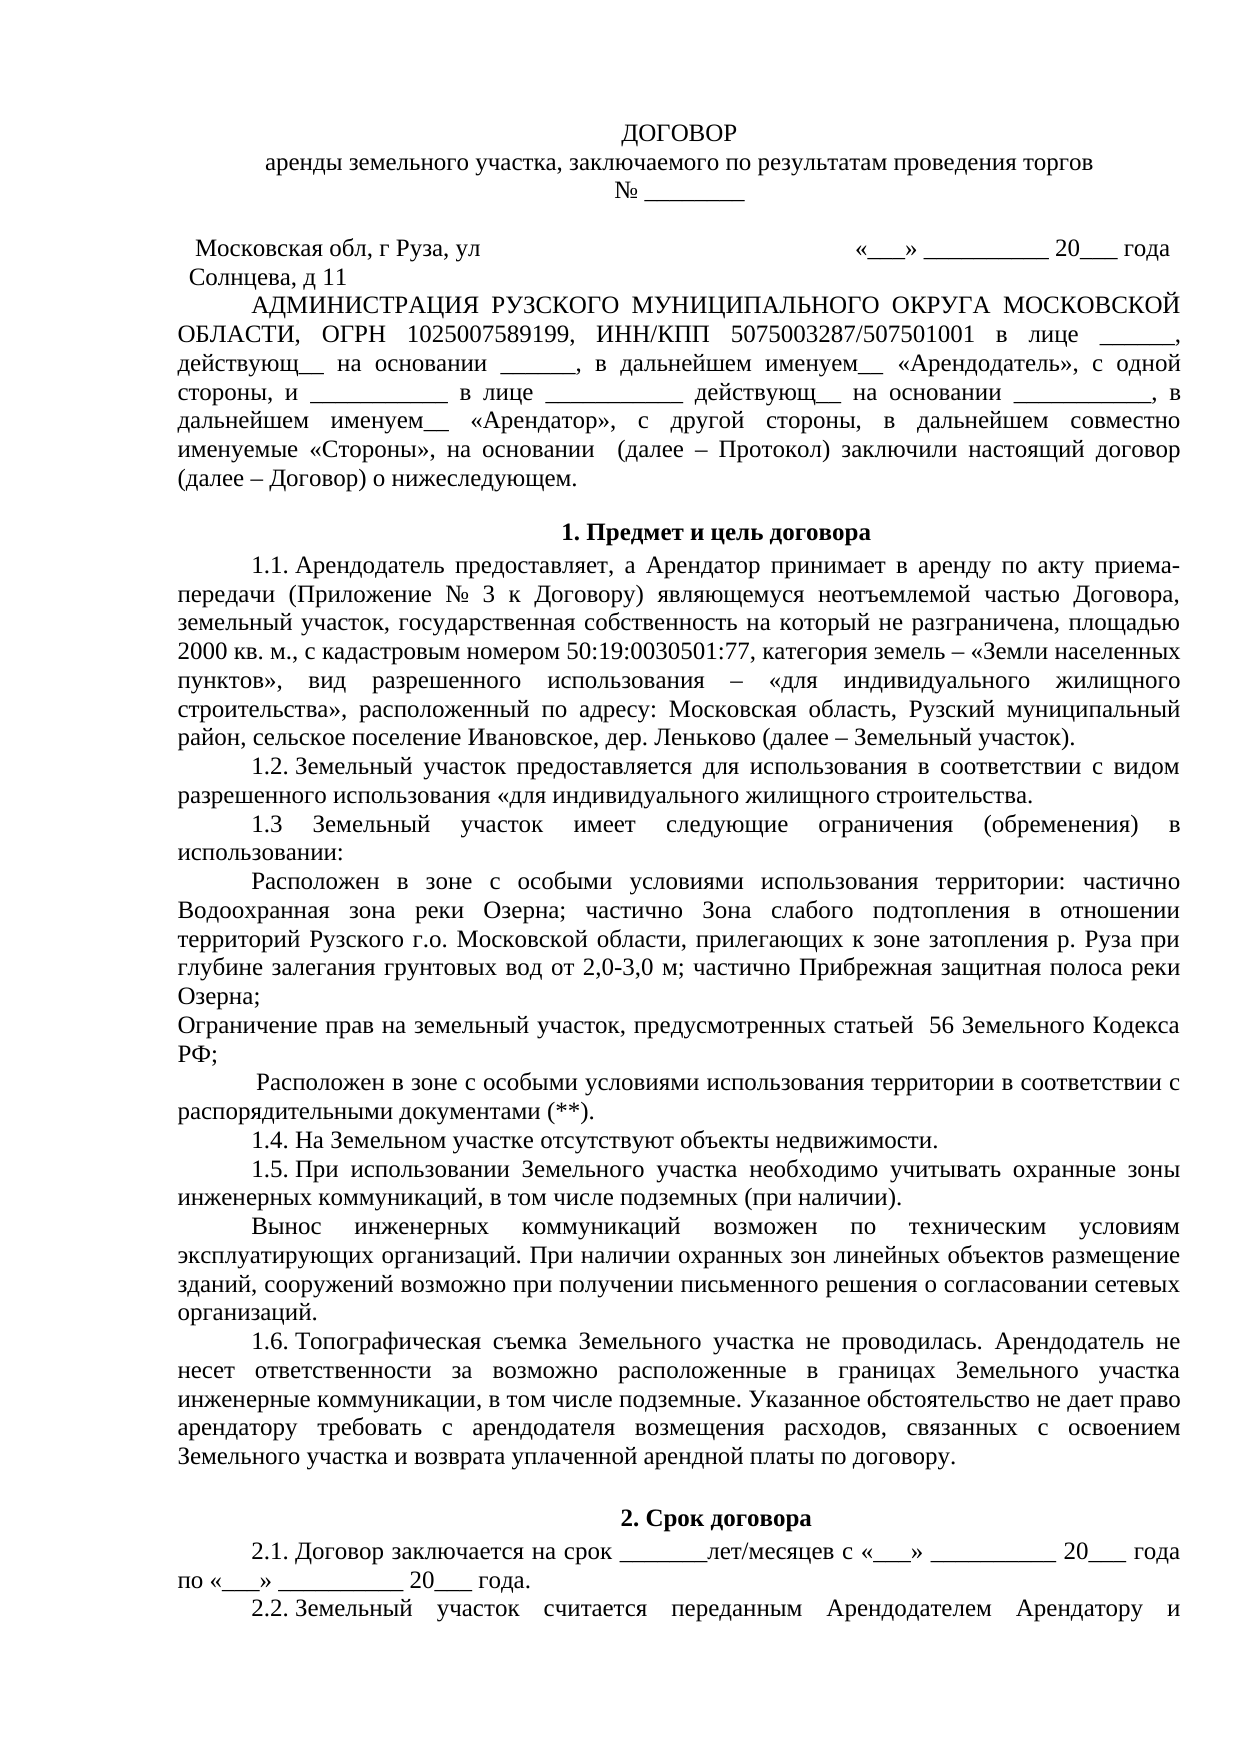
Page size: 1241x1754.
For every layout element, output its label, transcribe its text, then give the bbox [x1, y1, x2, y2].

text 1.2. Земельный участок предоставляется для использования в соответствии с видом разрешенного использования «для индивидуального жилищного строительства. [177, 751, 1181, 809]
text 1.4. На Земельном участке отсутствуют объекты недвижимости. [177, 1125, 1181, 1154]
text АДМИНИСТРАЦИЯ РУЗСКОГО МУНИЦИПАЛЬНОГО ОКРУГА МОСКОВСКОЙ ОБЛАСТИ, ОГРН 1025007589199, ИНН/КПП 5075003287/507501001 в лице ______, действующ__ на основании ______, в дальнейшем именуем__ «Арендодатель», с одной стороны, и ___________ в лице ___________ действующ__ на основании ___________, в дальнейшем именуем__ «Арендатор», с другой стороны, в дальнейшем совместно именуемые «Стороны», на основании (далее – Протокол) заключили настоящий договор (далее – Договор) о нижеследующем. [177, 291, 1181, 492]
table_header Московская обл, г Руза, ул Солнцева, д 11 [177, 233, 605, 291]
text 2.1. Договор заключается на срок _______лет/месяцев с «___» __________ 20___ года по «___» __________ 20___ года. [177, 1536, 1181, 1593]
text 1. Предмет и цель договора [177, 517, 1181, 546]
table_header «___» __________ 20___ года [605, 233, 1181, 291]
text Расположен в зоне с особыми условиями использования территории: частично Водоохранная зона реки Озерна; частично Зона слабого подтопления в отношении территорий Рузского г.о. Московской области, прилегающих к зоне затопления р. Руза при глубине залегания грунтовых вод от 2,0-3,0 м; частично Прибрежная защитная полоса реки Озерна; Ограничение прав на земельный участок, предусмотренных статьей 56 Земельного Кодекса РФ; Расположен в зоне с особыми условиями использования территории в соответствии с распорядительными документами (**). [177, 866, 1181, 1125]
text 1.6. Топографическая съемка Земельного участка не проводилась. Арендодатель не несет ответственности за возможно расположенные в границах Земельного участка инженерные коммуникации, в том числе подземные. Указанное обстоятельство не дает право арендатору требовать с арендодателя возмещения расходов, связанных с освоением Земельного участка и возврата уплаченной арендной платы по договору. [177, 1326, 1181, 1470]
text 2. Срок договора [177, 1503, 1181, 1532]
text 1.3 Земельный участок имеет следующие ограничения (обременения) в использовании: [177, 809, 1181, 866]
text Вынос инженерных коммуникаций возможен по техническим условиям эксплуатирующих организаций. При наличии охранных зон линейных объектов размещение зданий, сооружений возможно при получении письменного решения о согласовании сетевых организаций. [177, 1211, 1181, 1326]
text ДОГОВОР [177, 118, 1181, 147]
text аренды земельного участка, заключаемого по результатам проведения торгов [177, 147, 1181, 176]
text № ________ [177, 176, 1181, 204]
text 1.5. При использовании Земельного участка необходимо учитывать охранные зоны инженерных коммуникаций, в том числе подземных (при наличии). [177, 1154, 1181, 1211]
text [177, 1593, 1181, 1622]
text 1.1. Арендодатель предоставляет, а Арендатор принимает в аренду по акту приема-передачи (Приложение № 3 к Договору) являющемуся неотъемлемой частью Договора, земельный участок, государственная собственность на который не разграничена, площадью 2000 кв. м., с кадастровым номером 50:19:0030501:77, категория земель – «Земли населенных пунктов», вид разрешенного использования – «для индивидуального жилищного строительства», расположенный по адресу: Московская область, Рузский муниципальный район, сельское поселение Ивановское, дер. Леньково (далее – Земельный участок). [177, 550, 1181, 751]
